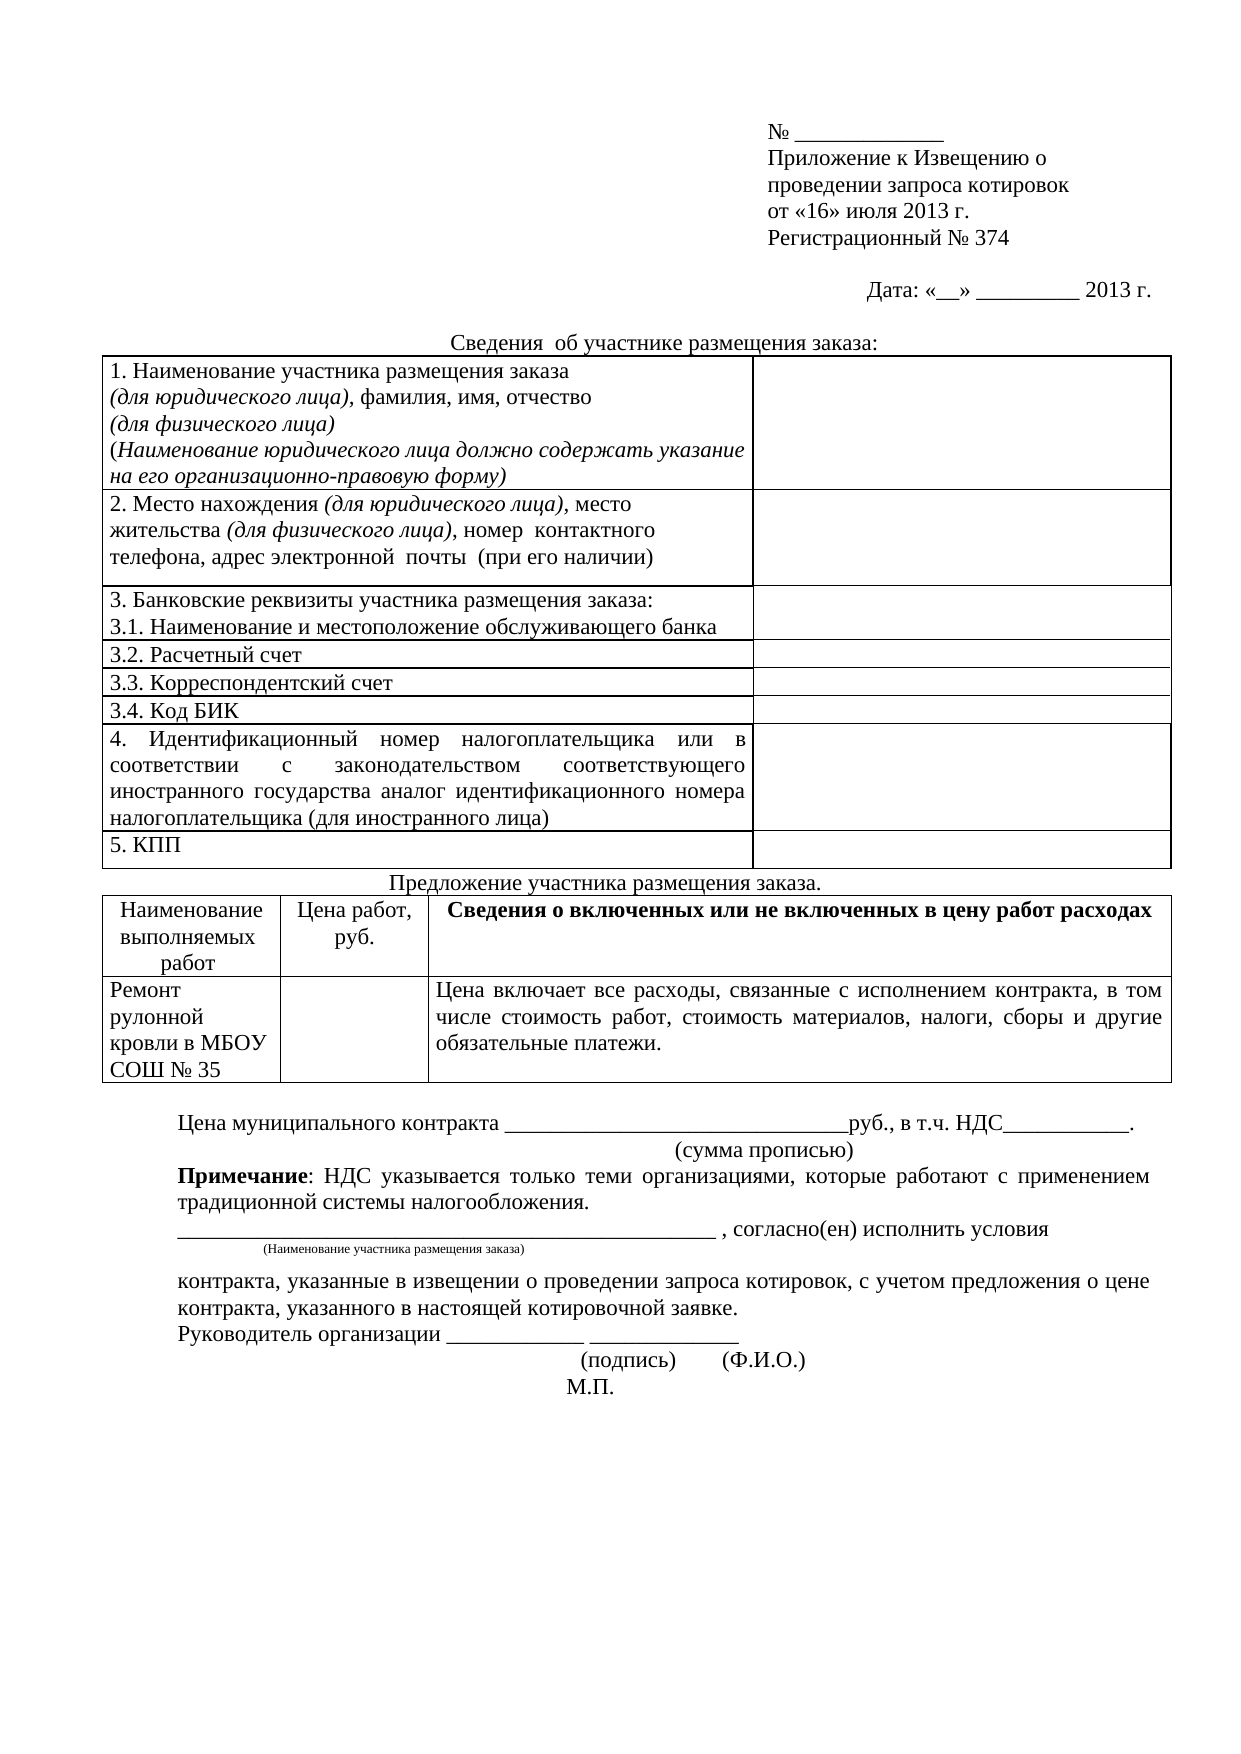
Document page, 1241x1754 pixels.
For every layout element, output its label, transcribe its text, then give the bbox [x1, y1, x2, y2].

text (сумма прописью) [177, 1136, 1152, 1162]
text проведении запроса котировок [767, 171, 1152, 197]
text Примечание: НДС указывается только теми организациями, которые работают с применением традиционной системы налогообложения. [177, 1162, 1152, 1215]
table_header 1. Наименование участника размещения заказа (для юридического лица), фамилия, имя, отчество (для физического лица) (Наименование юридического лица должно содержать указание на его организационно-правовую форму) [103, 357, 752, 489]
table_cell [754, 667, 1171, 695]
table_cell 2. Место нахождения (для юридического лица), место жительства (для физического лица), номер контактного телефона, адрес электронной почты (при его наличии) [103, 490, 752, 585]
table_cell 3.4. Код БИК [103, 697, 753, 723]
text Приложение к Извещению о [767, 144, 1152, 171]
table_cell [754, 831, 1170, 867]
table_cell 3.2. Расчетный счет [103, 641, 753, 667]
text Предложение участника размещения заказа. [177, 869, 1152, 895]
table_cell [754, 586, 1171, 639]
text Дата: «__» _________ 2013 г. [177, 276, 1152, 303]
table_header Сведения о включенных или не включенных в цену работ расходах [429, 896, 1171, 976]
text Сведения об участнике размещения заказа: [177, 329, 1152, 355]
text от «16» июля 2013 г. [767, 197, 1152, 223]
table_cell 5. КПП [103, 832, 752, 867]
table_cell 3.3. Корреспондентский счет [103, 669, 753, 695]
table_cell [754, 724, 1170, 830]
text Цена муниципального контракта ______________________________руб., в т.ч. НДС___________. [177, 1109, 1152, 1136]
table_cell Цена включает все расходы, связанные с исполнением контракта, в том числе стоимость работ, стоимость материалов, налоги, сборы и другие обязательные платежи. [429, 977, 1171, 1082]
text (подпись) (Ф.И.О.) [177, 1347, 1152, 1373]
table_cell [754, 695, 1171, 723]
table_cell [754, 639, 1171, 667]
table_cell [754, 490, 1170, 585]
text Регистрационный № 374 [767, 223, 1152, 250]
text _______________________________________________ , согласно(ен) исполнить условия [177, 1215, 1152, 1241]
table_header Наименование выполняемых работ [103, 896, 280, 976]
table_header [754, 357, 1170, 489]
table_cell Ремонт рулонной кровли в МБОУ СОШ № 35 [103, 977, 280, 1082]
text Руководитель организации ____________ _____________ [177, 1320, 1152, 1347]
text № _____________ [767, 118, 1152, 144]
table_cell 4. Идентификационный номер налогоплательщика или в соответствии с законодательством соответствующего иностранного государства аналог идентификационного номера налогоплательщика (для иностранного лица) [103, 725, 752, 830]
table_cell 3. Банковские реквизиты участника размещения заказа: 3.1. Наименование и местоположение обслуживающего банка [103, 587, 753, 639]
text М.П. [177, 1373, 1152, 1399]
table_header Цена работ, руб. [281, 896, 428, 976]
text контракта, указанные в извещении о проведении запроса котировок, с учетом предложения о цене контракта, указанного в настоящей котировочной заявке. [177, 1267, 1152, 1320]
table_cell [281, 977, 428, 1082]
text (Наименование участника размещения заказа) [177, 1241, 1152, 1267]
